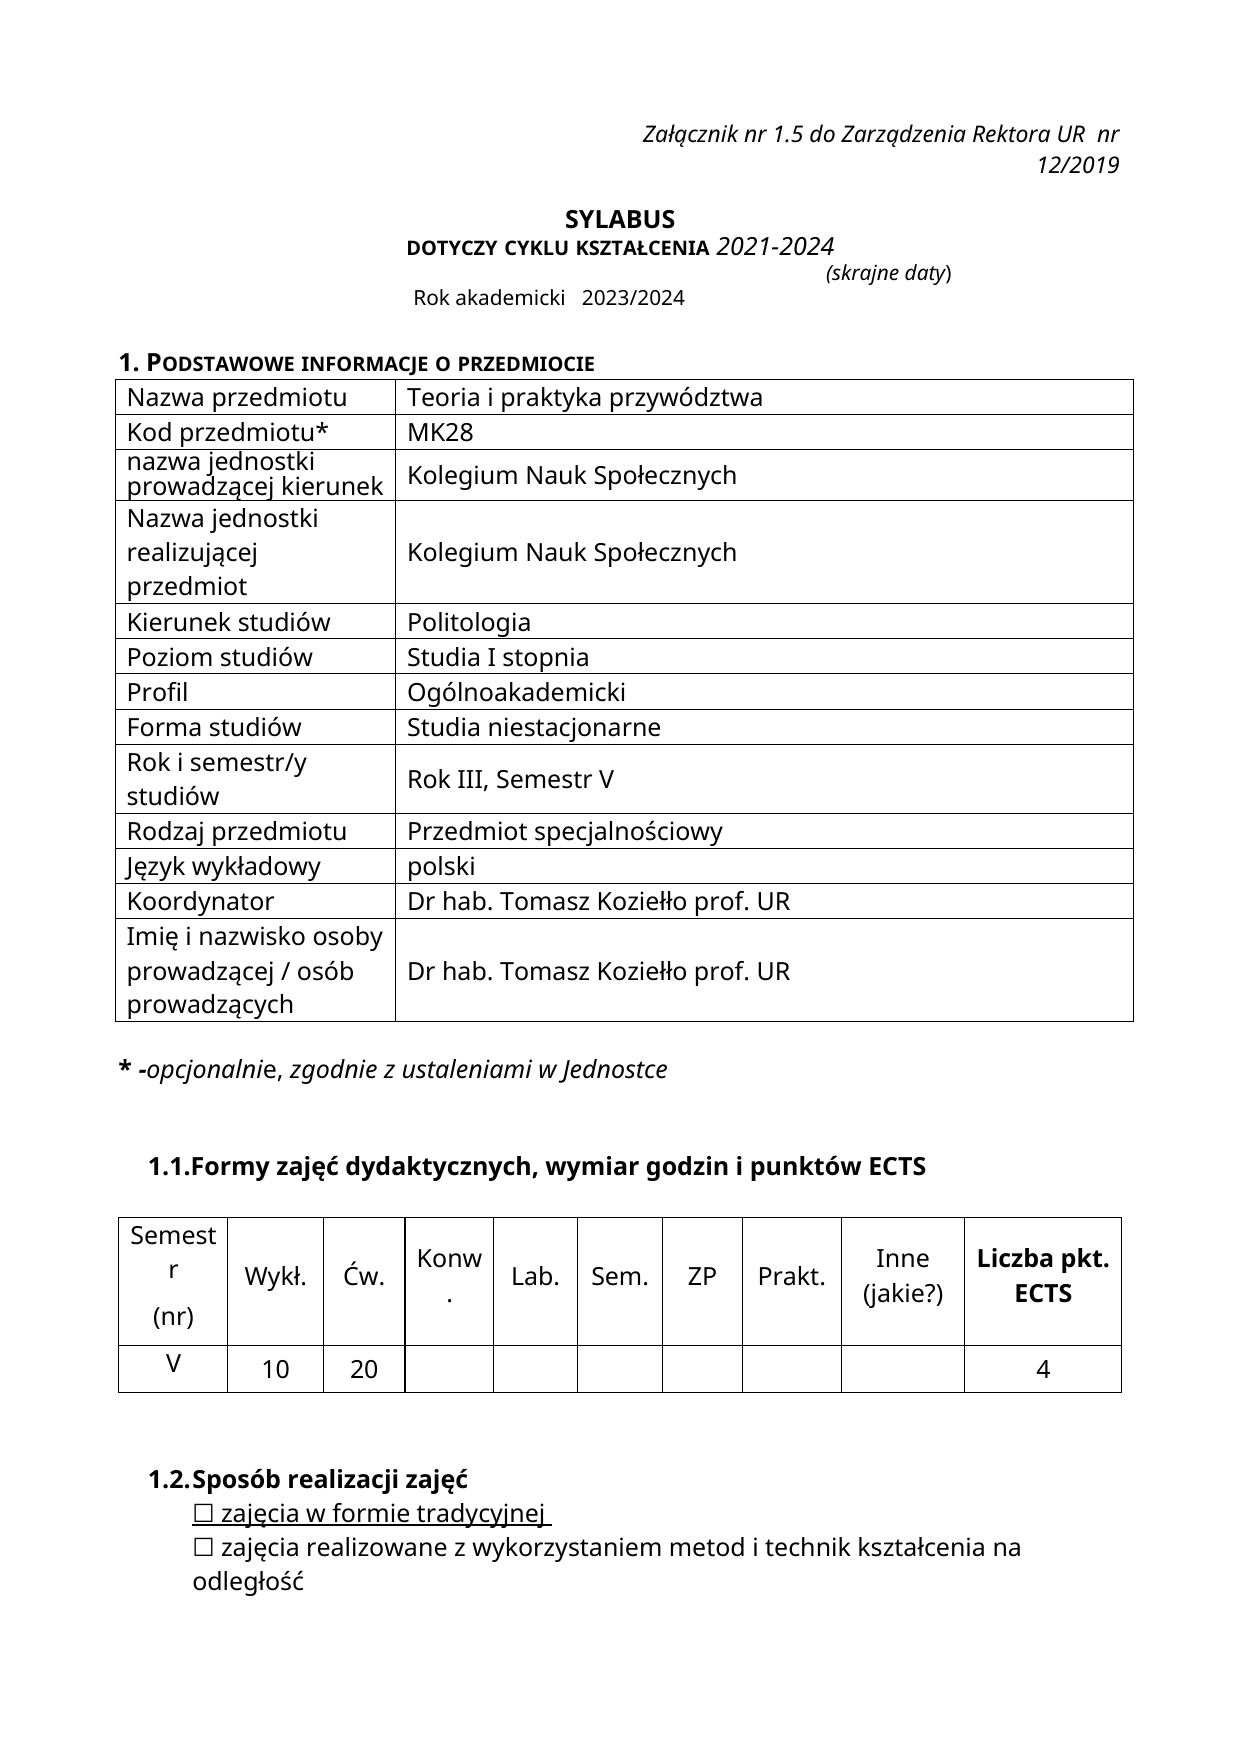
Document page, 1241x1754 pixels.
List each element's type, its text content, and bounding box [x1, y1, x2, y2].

table_cell [842, 1346, 964, 1392]
text * -opcjonalnie, zgodnie z ustaleniami w Jednostce [118, 1051, 1122, 1086]
table_cell Forma studiów [116, 710, 395, 743]
text 1.2. Sposób realizacji zajęć [148, 1461, 1122, 1496]
table_header Liczba pkt. ECTS [965, 1218, 1121, 1345]
table_cell 4 [965, 1346, 1121, 1392]
table_cell [743, 1346, 841, 1392]
table_header Wykł. [228, 1218, 323, 1345]
table_cell Kolegium Nauk Społecznych [396, 450, 1133, 500]
table_cell Dr hab. Tomasz Koziełło prof. UR [396, 919, 1133, 1021]
table_cell V [119, 1346, 227, 1392]
table_cell Studia I stopnia [396, 639, 1133, 673]
table_cell 10 [228, 1346, 323, 1392]
text ☐ zajęcia realizowane z wykorzystaniem metod i technik kształcenia na odległość [192, 1529, 1122, 1598]
table_header Lab. [494, 1218, 577, 1345]
table_header Semestr (nr) [119, 1218, 227, 1345]
table_cell [663, 1346, 742, 1392]
table_cell Dr hab. Tomasz Koziełło prof. UR [396, 884, 1133, 918]
table_cell Studia niestacjonarne [396, 710, 1133, 743]
table_cell Politologia [396, 604, 1133, 638]
text ☐ zajęcia w formie tradycyjnej [192, 1496, 1122, 1529]
table_cell Kolegium Nauk Społecznych [396, 501, 1133, 603]
table_cell Ogólnoakademicki [396, 674, 1133, 708]
text Załącznik nr 1.5 do Zarządzenia Rektora UR nr 12/2019 [118, 118, 1122, 181]
table_cell Język wykładowy [116, 849, 395, 883]
table_header Sem. [578, 1218, 662, 1345]
table_cell Koordynator [116, 884, 395, 918]
text 1.1.Formy zajęć dydaktycznych, wymiar godzin i punktów ECTS [148, 1149, 1122, 1183]
table_cell [578, 1346, 662, 1392]
table_cell polski [396, 849, 1133, 883]
text SYLABUS [118, 201, 1122, 236]
table_header Inne (jakie?) [842, 1218, 964, 1345]
table_cell Przedmiot specjalnościowy [396, 814, 1133, 848]
table_cell Rok III, Semestr V [396, 745, 1133, 813]
text dotyczy cyklu kształcenia 2021-2024 [118, 236, 1122, 261]
text 1. Podstawowe informacje o przedmiocie [118, 344, 1122, 379]
table_header ZP [663, 1218, 742, 1345]
table_cell Poziom studiów [116, 639, 395, 673]
table_cell MK28 [396, 415, 1133, 449]
table_cell Rok i semestr/y studiów [116, 745, 395, 813]
text (skrajne daty) [118, 261, 1122, 286]
table_cell Kierunek studiów [116, 604, 395, 638]
table_cell Kod przedmiotu* [116, 415, 395, 449]
table_cell Rodzaj przedmiotu [116, 814, 395, 848]
table_cell Profil [116, 674, 395, 708]
table_header Prakt. [743, 1218, 841, 1345]
table_cell 20 [324, 1346, 404, 1392]
table_cell [494, 1346, 577, 1392]
table_cell Imię i nazwisko osoby prowadzącej / osób prowadzących [116, 919, 395, 1021]
table_cell Nazwa jednostki realizującej przedmiot [116, 501, 395, 603]
table_header Ćw. [324, 1218, 404, 1345]
table_header Konw. [406, 1218, 493, 1345]
text Rok akademicki 2023/2024 [118, 286, 1122, 311]
table_cell nazwa jednostki prowadzącej kierunek [116, 450, 395, 500]
table_cell [406, 1346, 493, 1392]
table_header Nazwa przedmiotu [116, 380, 395, 414]
table_header Teoria i praktyka przywództwa [396, 380, 1133, 414]
